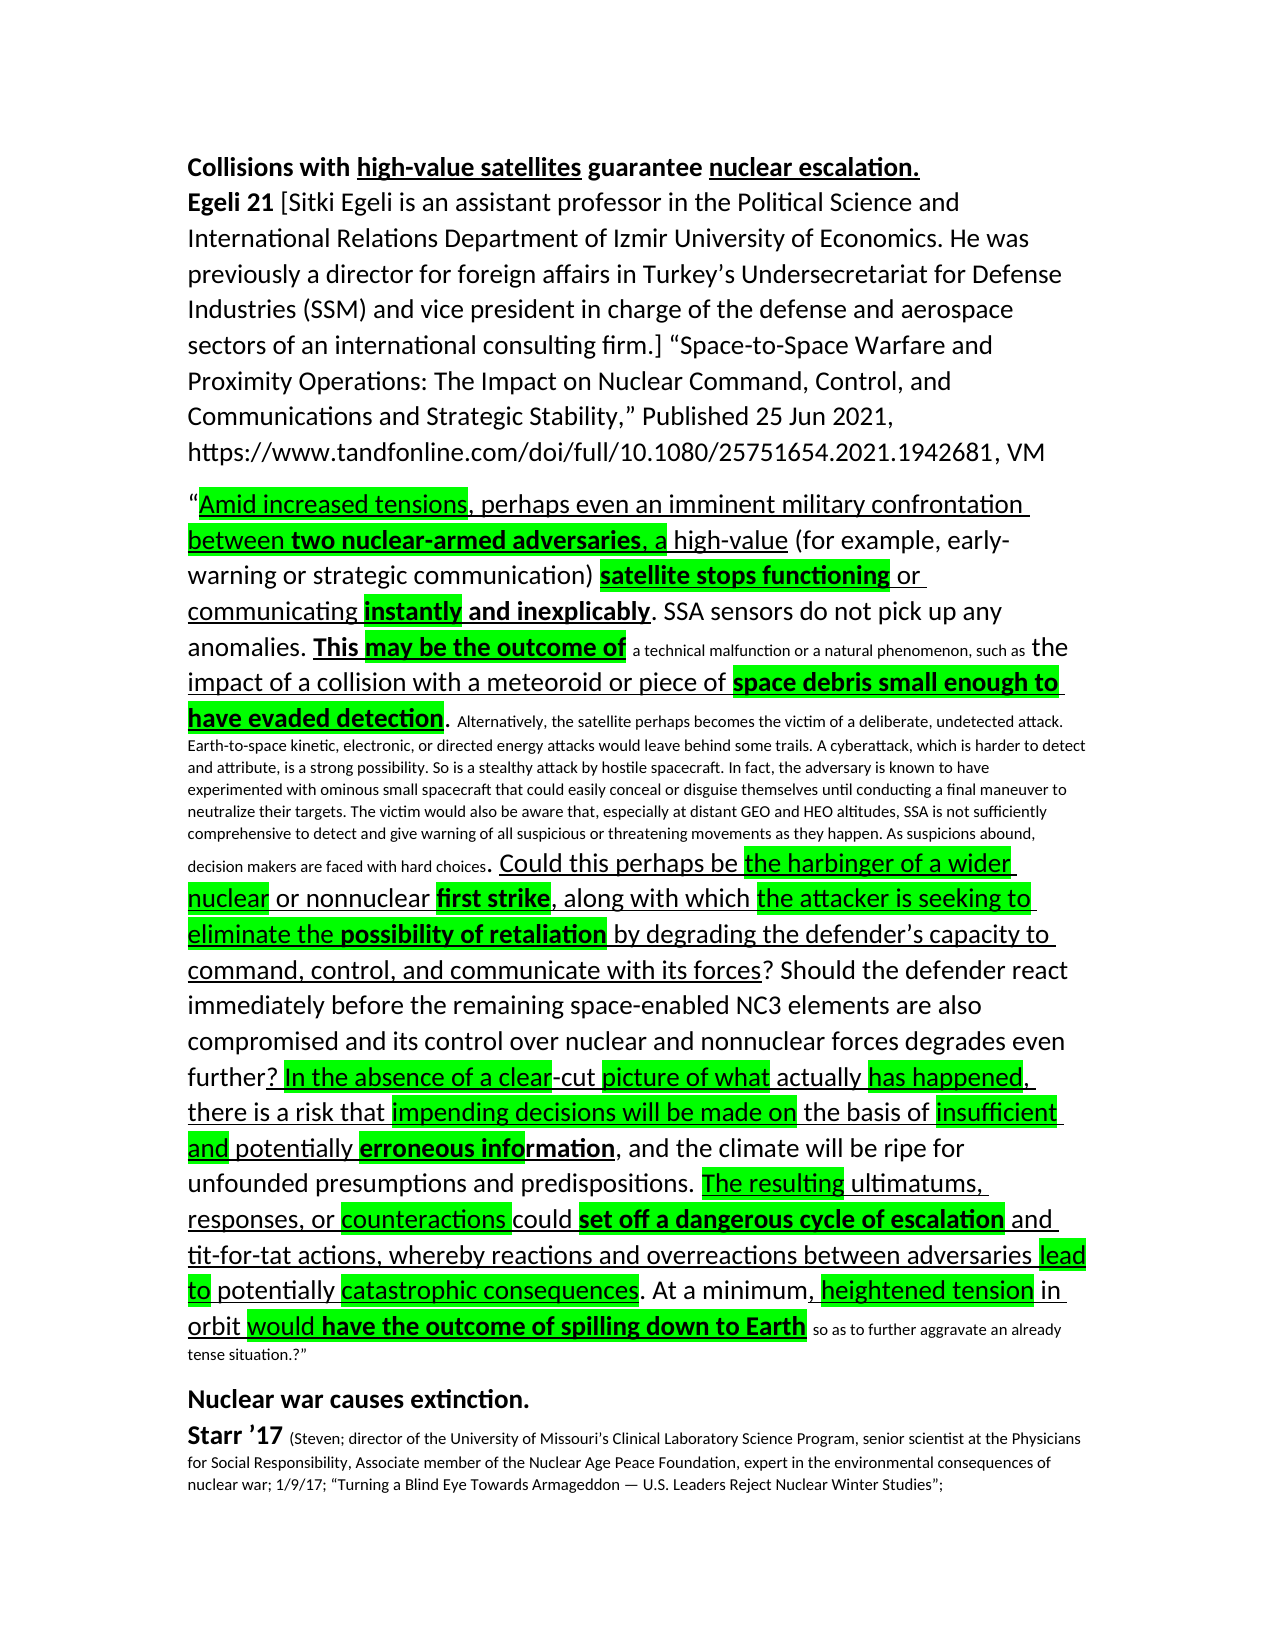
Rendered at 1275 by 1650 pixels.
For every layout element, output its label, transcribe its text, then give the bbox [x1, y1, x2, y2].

subtitle Collisions with high-value satellites guarantee nuclear escalation. [187, 150, 1087, 183]
subtitle Nuclear war causes extinction. [187, 1382, 1087, 1415]
text Egeli 21 [Sitki Egeli is an assistant professor in the Political Science and International Relations Department of Izmir University of Economics. He was previously a director for foreign affairs in Turkey’s Undersecretariat for Defense Industries (SSM) and vice president in charge of the defense and aerospace sectors of an international consulting firm.] “Space-to-Space Warfare and Proximity Operations: The Impact on Nuclear Command, Control, and Communications and Strategic Stability,” Published 25 Jun 2021, https://www.tandfonline.com/doi/full/10.1080/25751654.2021.1942681, VM [187, 186, 1087, 468]
text “Amid increased tensions, perhaps even an imminent military confrontation between two nuclear-armed adversaries, a high-value (for example, early-warning or strategic communication) satellite stops functioning or communicating instantly and inexplicably. SSA sensors do not pick up any anomalies. This may be the outcome of a technical malfunction or a natural phenomenon, such as the impact of a collision with a meteoroid or piece of space debris small enough to have evaded detection. Alternatively, the satellite perhaps becomes the victim of a deliberate, undetected attack. Earth-to-space kinetic, electronic, or directed energy attacks would leave behind some trails. A cyberattack, which is harder to detect and attribute, is a strong possibility. So is a stealthy attack by hostile spacecraft. In fact, the adversary is known to have experimented with ominous small spacecraft that could easily conceal or disguise themselves until conducting a final maneuver to neutralize their targets. The victim would also be aware that, especially at distant GEO and HEO altitudes, SSA is not sufficiently comprehensive to detect and give warning of all suspicious or threatening movements as they happen. As suspicions abound, decision makers are faced with hard choices. Could this perhaps be the harbinger of a wider nuclear or nonnuclear first strike, along with which the attacker is seeking to eliminate the possibility of retaliation by degrading the defender’s capacity to command, control, and communicate with its forces? Should the defender react immediately before the remaining space-enabled NC3 elements are also compromised and its control over nuclear and nonnuclear forces degrades even further? In the absence of a clear-cut picture of what actually has happened, there is a risk that impending decisions will be made on the basis of insufficient and potentially erroneous information, and the climate will be ripe for unfounded presumptions and predispositions. The resulting ultimatums, responses, or counteractions could set off a dangerous cycle of escalation and tit-for-tat actions, whereby reactions and overreactions between adversaries lead to potentially catastrophic consequences. At a minimum, heightened tension in orbit would have the outcome of spilling down to Earth so as to further aggravate an already tense situation.?” [187, 487, 1087, 1364]
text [187, 1418, 1087, 1495]
